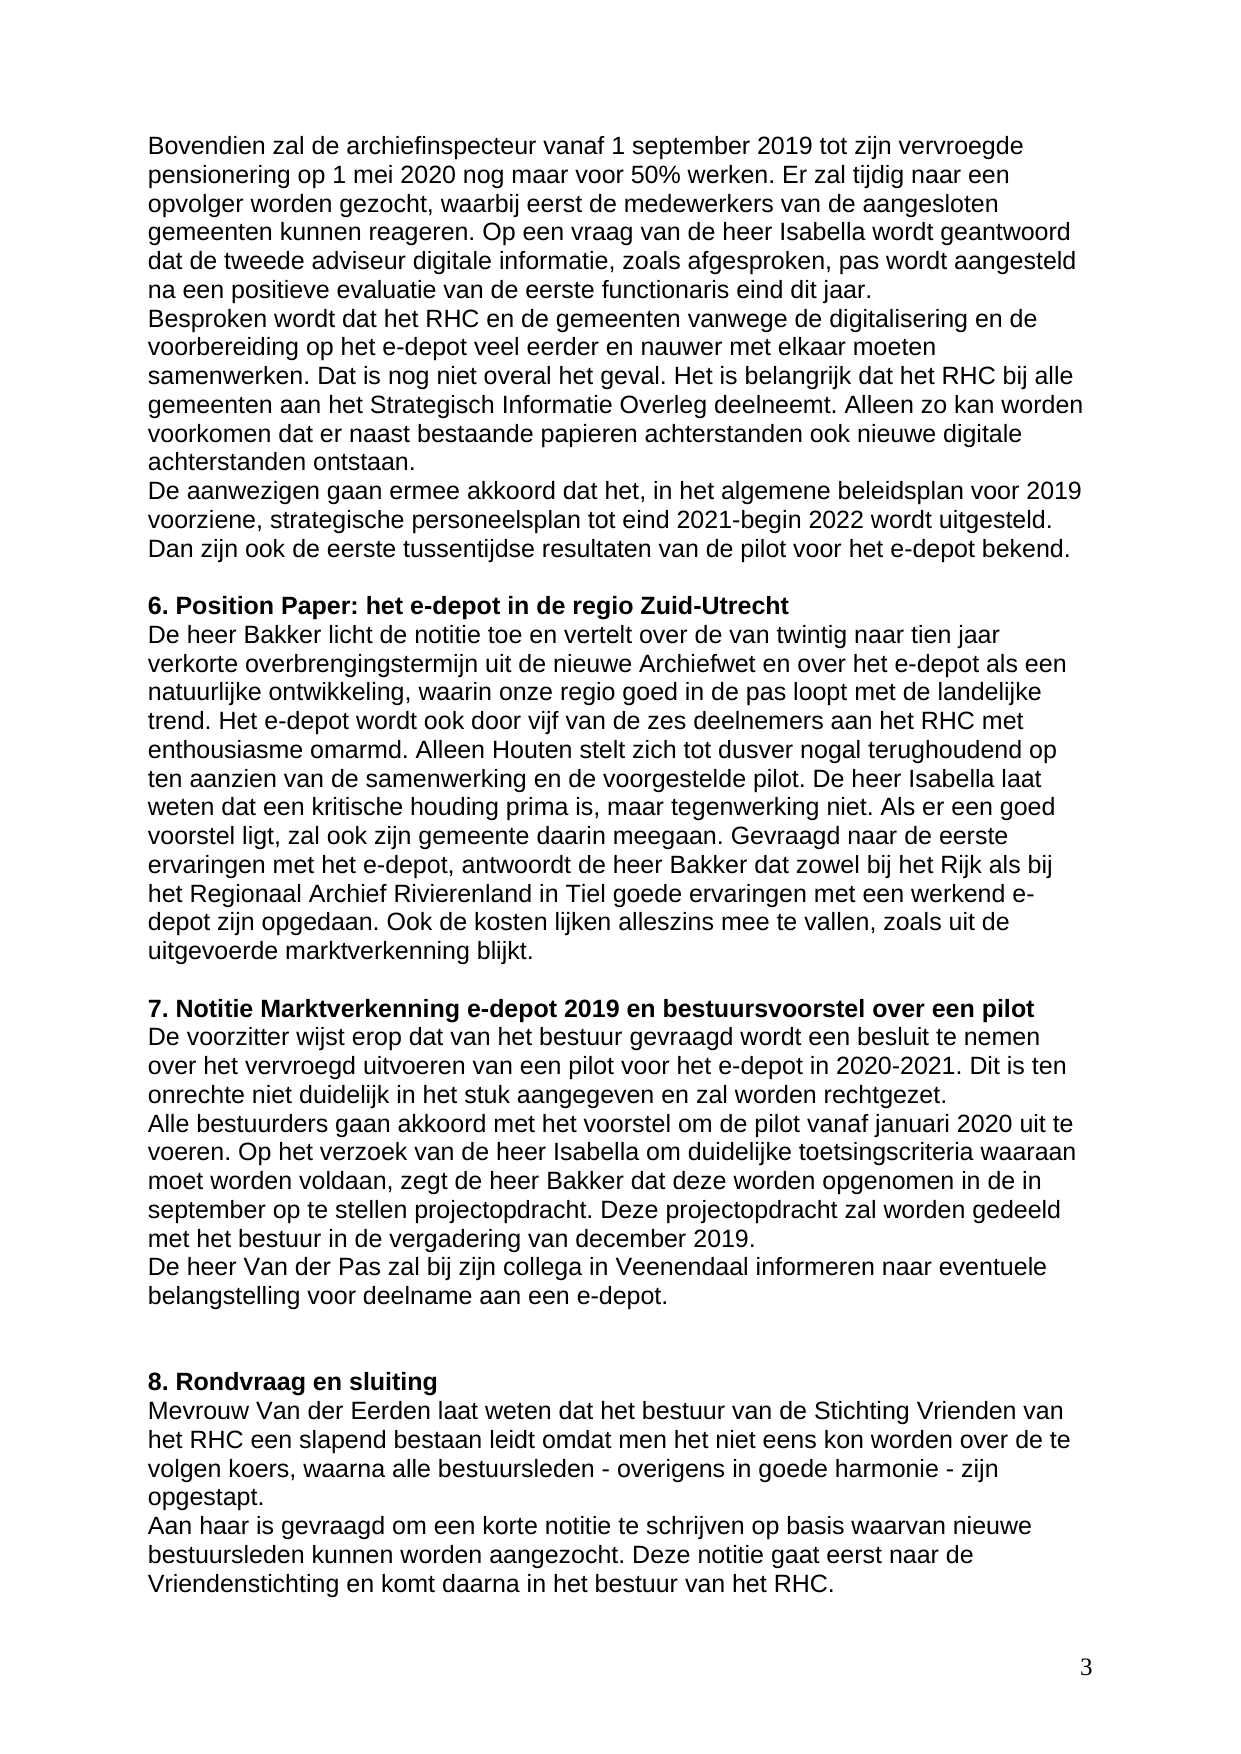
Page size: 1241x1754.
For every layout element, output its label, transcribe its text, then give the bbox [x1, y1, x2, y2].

text De aanwezigen gaan ermee akkoord dat het, in het algemene beleidsplan voor 2019 voorziene, strategische personeelsplan tot eind 2021-begin 2022 wordt uitgesteld. Dan zijn ook de eerste tussentijdse resultaten van de pilot voor het e-depot bekend. [148, 476, 1093, 562]
text 8. Rondvraag en sluiting [148, 1367, 1093, 1396]
text De heer Van der Pas zal bij zijn collega in Veenendaal informeren naar eventuele belangstelling voor deelname aan een e-depot. [148, 1252, 1093, 1310]
text De heer Bakker licht de notitie toe en vertelt over de van twintig naar tien jaar verkorte overbrengingstermijn uit de nieuwe Archiefwet en over het e-depot als een natuurlijke ontwikkeling, waarin onze regio goed in de pas loopt met de landelijke trend. Het e-depot wordt ook door vijf van de zes deelnemers aan het RHC met enthousiasme omarmd. Alleen Houten stelt zich tot dusver nogal terughoudend op ten aanzien van de samenwerking en de voorgestelde pilot. De heer Isabella laat weten dat een kritische houding prima is, maar tegenwerking niet. Als er een goed voorstel ligt, zal ook zijn gemeente daarin meegaan. Gevraagd naar de eerste ervaringen met het e-depot, antwoordt de heer Bakker dat zowel bij het Rijk als bij het Regionaal Archief Rivierenland in Tiel goede ervaringen met een werkend e-depot zijn opgedaan. Ook de kosten lijken alleszins mee te vallen, zoals uit de uitgevoerde marktverkenning blijkt. [148, 620, 1093, 965]
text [148, 131, 1093, 303]
text Aan haar is gevraagd om een korte notitie te schrijven op basis waarvan nieuwe bestuursleden kunnen worden aangezocht. Deze notitie gaat eerst naar de Vriendenstichting en komt daarna in het bestuur van het RHC. [148, 1511, 1093, 1597]
text Mevrouw Van der Eerden laat weten dat het bestuur van de Stichting Vrienden van het RHC een slapend bestaan leidt omdat men het niet eens kon worden over de te volgen koers, waarna alle bestuursleden - overigens in goede harmonie - zijn opgestapt. [148, 1396, 1093, 1511]
text 6. Position Paper: het e-depot in de regio Zuid-Utrecht [148, 591, 1093, 620]
text Alle bestuurders gaan akkoord met het voorstel om de pilot vanaf januari 2020 uit te voeren. Op het verzoek van de heer Isabella om duidelijke toetsingscriteria waaraan moet worden voldaan, zegt de heer Bakker dat deze worden opgenomen in de in september op te stellen projectopdracht. Deze projectopdracht zal worden gedeeld met het bestuur in de vergadering van december 2019. [148, 1108, 1093, 1252]
text 7. Notitie Marktverkenning e-depot 2019 en bestuursvoorstel over een pilot [148, 993, 1093, 1022]
text De voorzitter wijst erop dat van het bestuur gevraagd wordt een besluit te nemen over het vervroegd uitvoeren van een pilot voor het e-depot in 2020-2021. Dit is ten onrechte niet duidelijk in het stuk aangegeven en zal worden rechtgezet. [148, 1022, 1093, 1108]
text Besproken wordt dat het RHC en de gemeenten vanwege de digitalisering en de voorbereiding op het e-depot veel eerder en nauwer met elkaar moeten samenwerken. Dat is nog niet overal het geval. Het is belangrijk dat het RHC bij alle gemeenten aan het Strategisch Informatie Overleg deelneemt. Alleen zo kan worden voorkomen dat er naast bestaande papieren achterstanden ook nieuwe digitale achterstanden ontstaan. [148, 303, 1093, 476]
